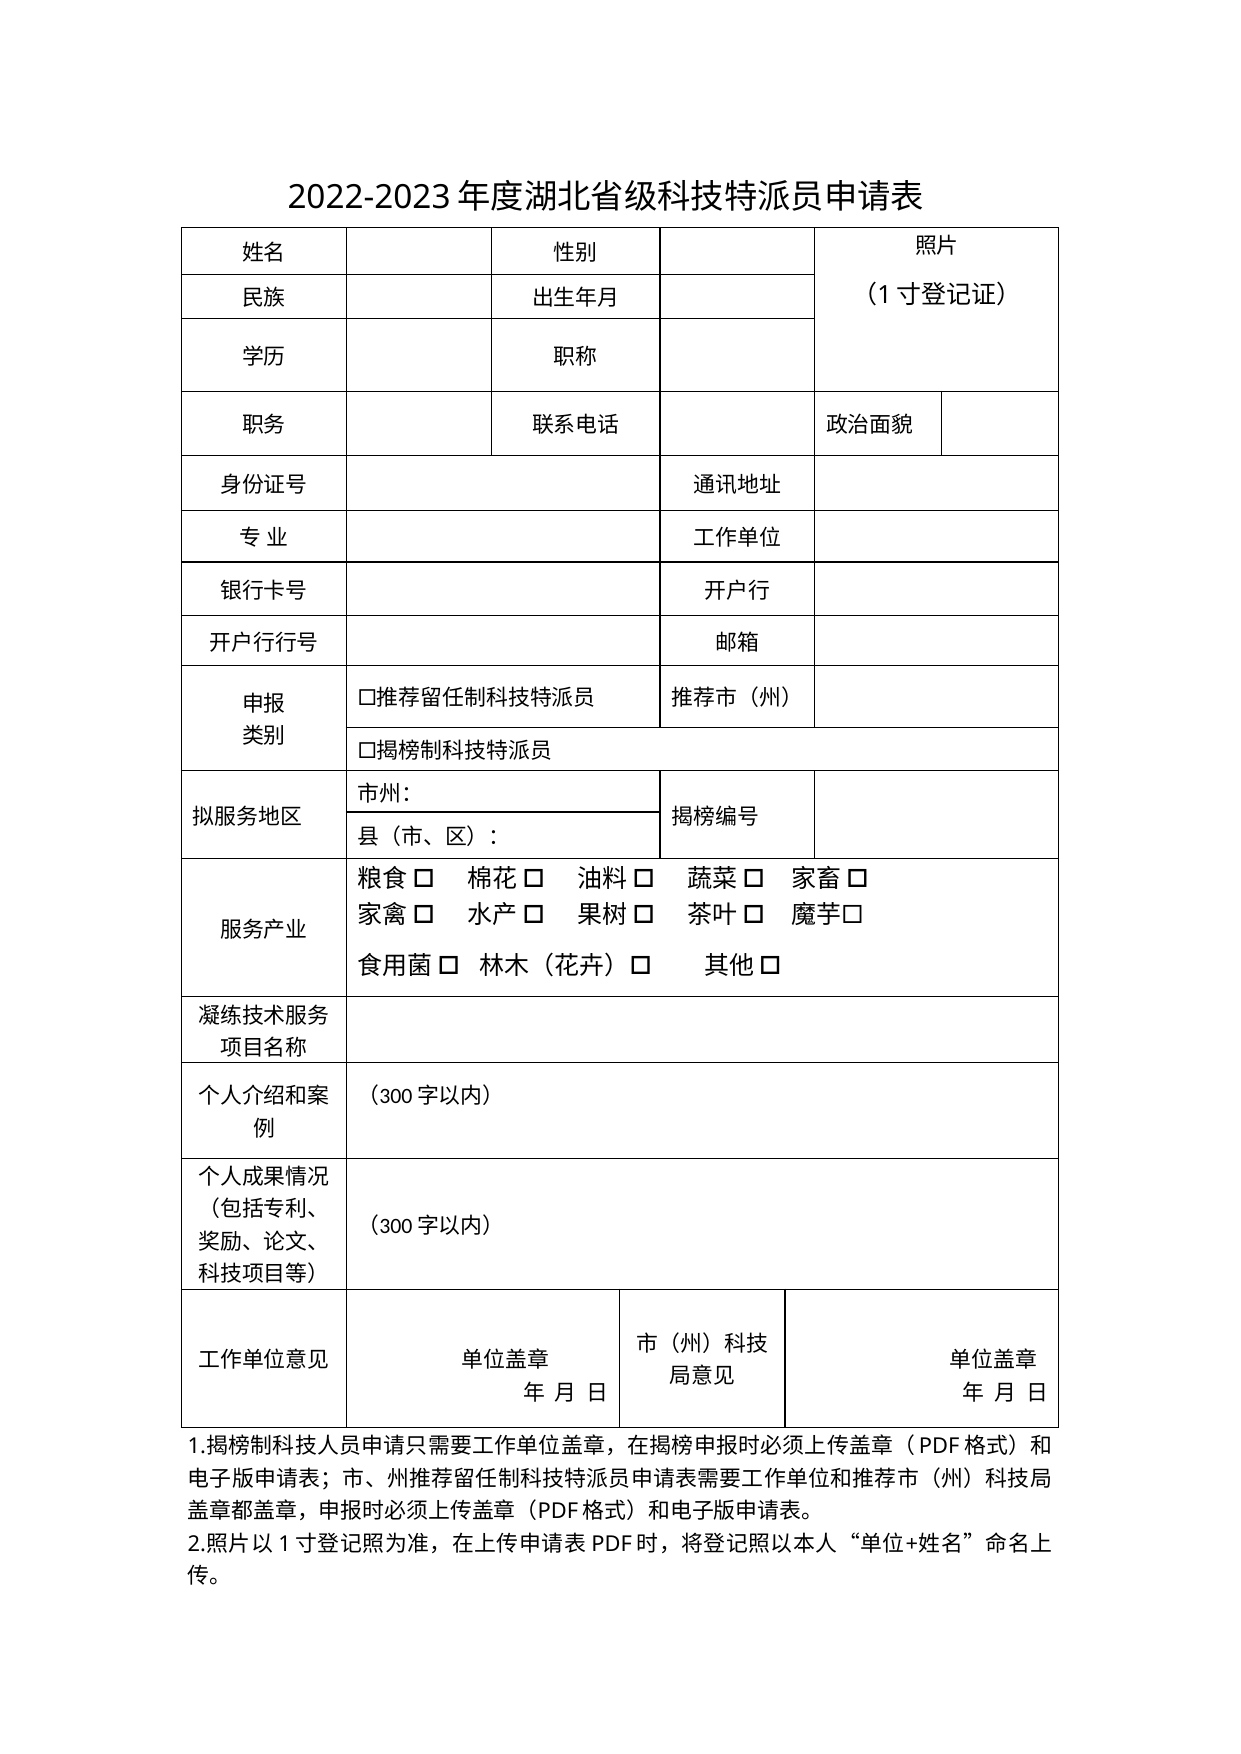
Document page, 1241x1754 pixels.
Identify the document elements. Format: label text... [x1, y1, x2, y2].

text 1.揭榜制科技人员申请只需要工作单位盖章，在揭榜申报时必须上传盖章（PDF格式）和电子版申请表；市、州推荐留任制科技特派员申请表需要工作单位和推荐市（州）科技局盖章都盖章，申报时必须上传盖章（PDF格式）和电子版申请表。 [187, 1428, 1053, 1525]
table_cell 政治面貌 [815, 392, 941, 455]
table_cell （300字以内） [347, 1159, 1058, 1288]
table_cell 工作单位意见 [182, 1290, 346, 1427]
table_header 姓名 [182, 228, 346, 273]
table_cell 粮食 棉花 油料 蔬菜 家畜 家禽 水产 果树 茶叶 魔芋 食用菌 林木（花卉） 其他 [347, 859, 1058, 996]
table_cell 开户行 [661, 563, 814, 615]
table_cell 职称 [492, 319, 659, 391]
table_cell [347, 563, 659, 615]
table_cell 单位盖章 年 月 日 [347, 1290, 619, 1427]
table_cell [347, 319, 491, 391]
table_cell [815, 511, 1058, 561]
table_cell [347, 616, 659, 664]
table_cell 银行卡号 [182, 563, 346, 615]
table_cell [661, 319, 814, 391]
table_cell 邮箱 [661, 616, 814, 664]
table_cell 专 业 [182, 511, 346, 561]
text 2.照片以1寸登记照为准，在上传申请表PDF时，将登记照以本人“单位+姓名”命名上传。 [187, 1525, 1053, 1590]
table_cell 开户行行号 [182, 616, 346, 664]
table_cell 推荐留任制科技特派员 [347, 666, 659, 727]
table_cell 揭榜编号 [661, 771, 814, 858]
table_cell 通讯地址 [661, 456, 814, 510]
table_header [661, 228, 814, 273]
table_cell 单位盖章 年 月 日 [786, 1290, 1058, 1427]
table_cell [347, 456, 659, 510]
table_cell [815, 666, 1058, 727]
table_cell 学历 [182, 319, 346, 391]
table_cell 工作单位 [661, 511, 814, 561]
table_cell 凝练技术服务项目名称 [182, 997, 346, 1062]
table_cell [661, 275, 814, 318]
table_cell 职务 [182, 392, 346, 455]
table_cell [815, 771, 1058, 858]
table_cell [347, 392, 491, 455]
table_cell 民族 [182, 275, 346, 318]
table_cell [661, 392, 814, 455]
table_cell [347, 997, 1058, 1062]
table_cell 服务产业 [182, 859, 346, 996]
table_cell 推荐市（州） [661, 666, 814, 727]
table_cell 身份证号 [182, 456, 346, 510]
text 2022-2023年度湖北省级科技特派员申请表 [187, 162, 1023, 227]
table_header 照片 （1寸登记证） [815, 228, 1058, 391]
table_cell 县（市、区）： [347, 813, 659, 858]
table_cell 联系电话 [492, 392, 659, 455]
table_cell 市州： [347, 771, 659, 811]
table_cell 个人介绍和案例 [182, 1063, 346, 1157]
table_cell [347, 511, 659, 561]
table_cell [815, 456, 1058, 510]
table_cell 申报 类别 [182, 666, 346, 770]
table_cell 市（州）科技局意见 [620, 1290, 784, 1427]
table_cell [815, 563, 1058, 615]
table_cell 个人成果情况（包括专利、奖励、论文、科技项目等） [182, 1159, 346, 1288]
table_cell 揭榜制科技特派员 [347, 728, 1058, 770]
table_cell 出生年月 [492, 275, 659, 318]
table_cell （300字以内） [347, 1063, 1058, 1157]
table_cell 拟服务地区 [182, 771, 346, 858]
table_cell [815, 616, 1058, 664]
table_cell [942, 392, 1058, 455]
table_cell [347, 275, 491, 318]
table_header [347, 228, 491, 273]
table_header 性别 [492, 228, 659, 273]
